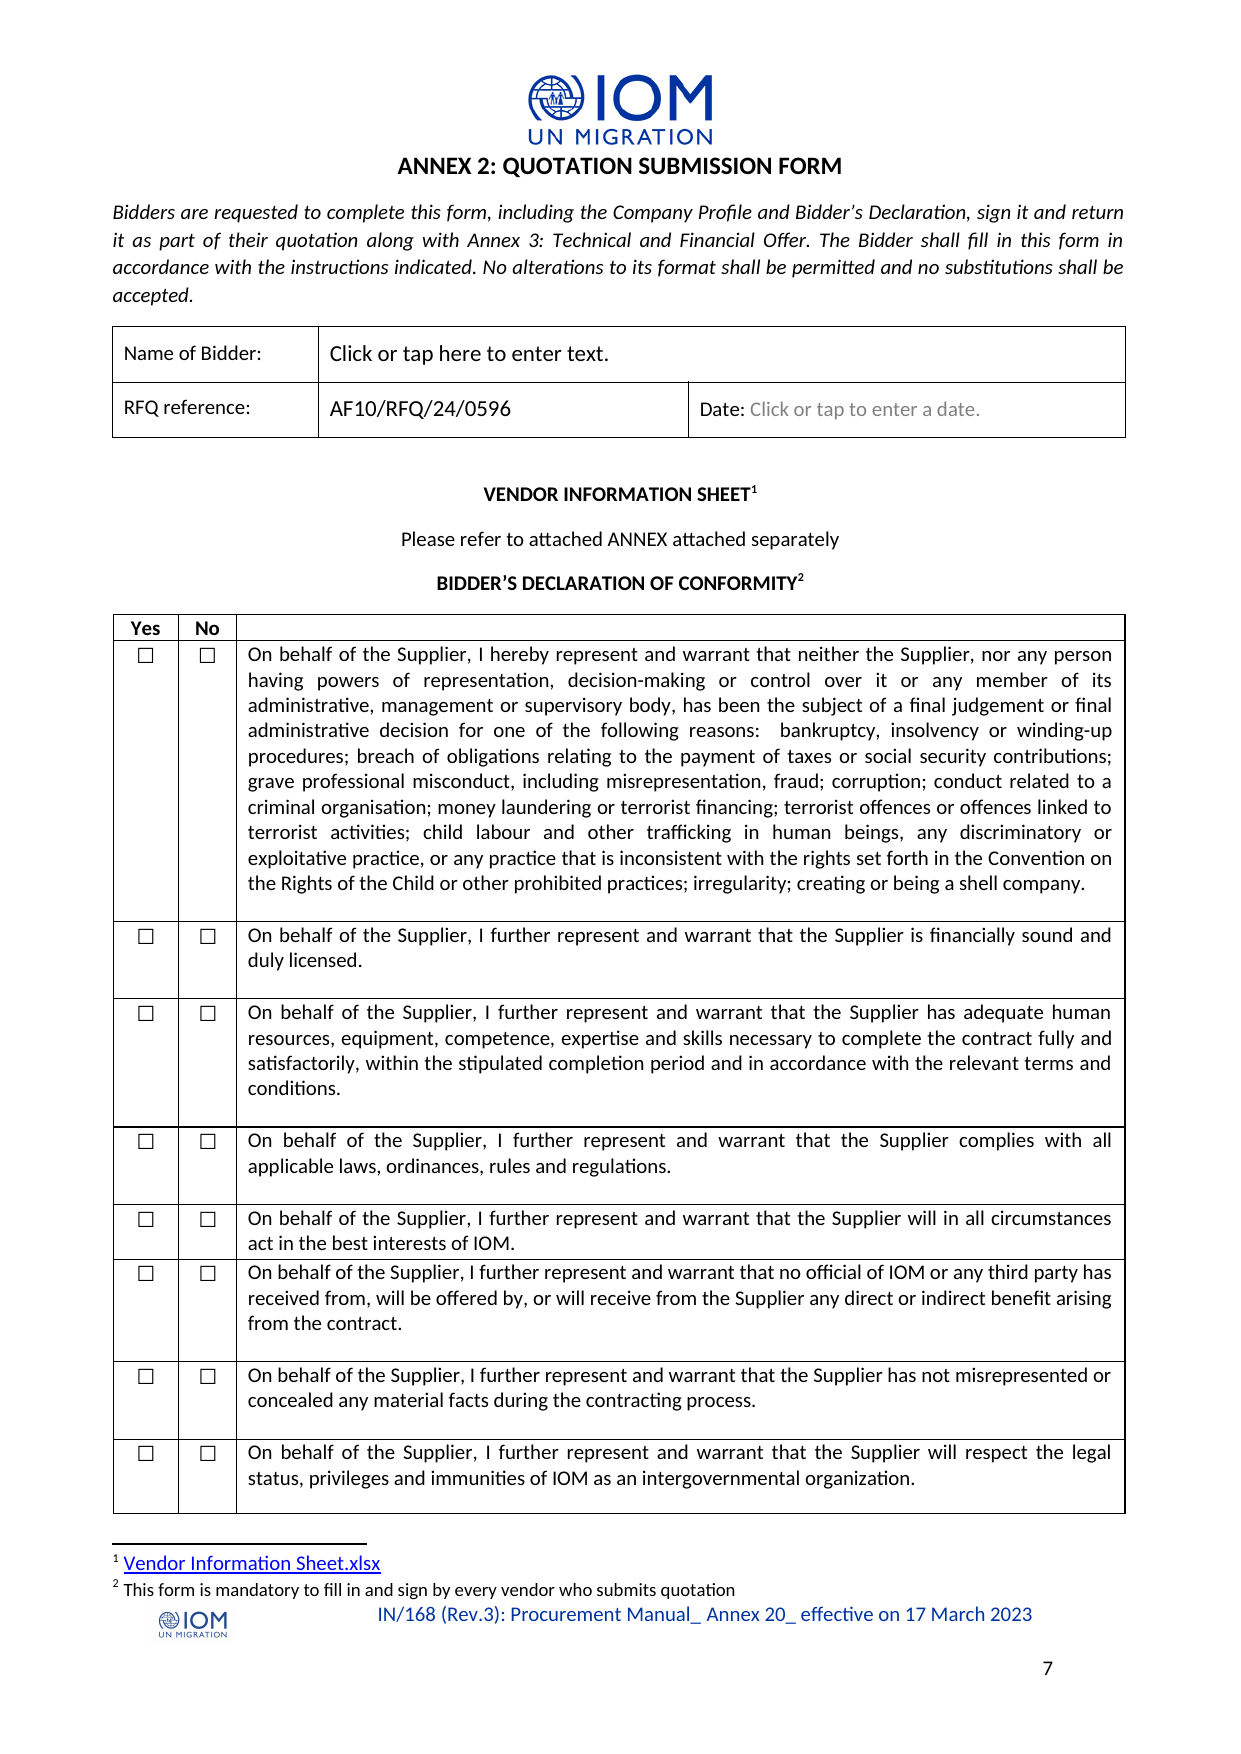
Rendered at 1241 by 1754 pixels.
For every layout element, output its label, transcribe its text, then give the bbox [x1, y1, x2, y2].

table_cell On behalf of the Supplier, I further represent and warrant that the Supplier will respect the legal status, privileges and immunities of IOM as an intergovernmental organization. [237, 1440, 1124, 1513]
table_header Yes [114, 615, 178, 640]
text Bidders are requested to complete this form, including the Company Profile and Bidder’s Declaration, sign it and return it as part of their quotation along with Annex 3: Technical and Financial Offer. The Bidder shall fill in this form in accordance with the instructions indicated. No alterations to its format shall be permitted and no substitutions shall be accepted. [112, 199, 1128, 307]
table_header Name of Bidder: [113, 327, 318, 381]
picture [524, 73, 716, 146]
table_cell Date: [689, 383, 1125, 437]
table_cell On behalf of the Supplier, I further represent and warrant that no official of IOM or any third party has received from, will be offered by, or will receive from the Supplier any direct or indirect benefit arising from the contract. [237, 1260, 1124, 1361]
table_header [237, 615, 1124, 640]
picture [147, 1601, 238, 1646]
table_cell On behalf of the Supplier, I further represent and warrant that the Supplier is financially sound and duly licensed. [237, 922, 1124, 998]
text ANNEX 2: QUOTATION SUBMISSION FORM [112, 150, 1128, 181]
text VENDOR INFORMATION SHEET [112, 482, 1128, 507]
text BIDDER’S DECLARATION OF CONFORMITY [112, 570, 1128, 595]
table_cell RFQ reference: [113, 383, 318, 437]
table_cell On behalf of the Supplier, I further represent and warrant that the Supplier has not misrepresented or concealed any material facts during the contracting process. [237, 1362, 1124, 1438]
table_header No [179, 615, 236, 640]
table_cell On behalf of the Supplier, I hereby represent and warrant that neither the Supplier, nor any person having powers of representation, decision-making or control over it or any member of its administrative, management or supervisory body, has been the subject of a final judgement or final administrative decision for one of the following reasons: bankruptcy, insolvency or winding-up procedures; breach of obligations relating to the payment of taxes or social security contributions; grave professional misconduct, including misrepresentation, fraud; corruption; conduct related to a criminal organisation; money laundering or terrorist financing; terrorist offences or offences linked to terrorist activities; child labour and other trafficking in human beings, any discriminatory or exploitative practice, or any practice that is inconsistent with the rights set forth in the Convention on the Rights of the Child or other prohibited practices; irregularity; creating or being a shell company. [237, 641, 1124, 921]
table_cell On behalf of the Supplier, I further represent and warrant that the Supplier has adequate human resources, equipment, competence, expertise and skills necessary to complete the contract fully and satisfactorily, within the stipulated completion period and in accordance with the relevant terms and conditions. [237, 999, 1124, 1126]
text Please refer to attached ANNEX attached separately [112, 526, 1128, 551]
table_cell On behalf of the Supplier, I further represent and warrant that the Supplier will in all circumstances act in the best interests of IOM. [237, 1205, 1124, 1258]
table_cell On behalf of the Supplier, I further represent and warrant that the Supplier complies with all applicable laws, ordinances, rules and regulations. [237, 1128, 1124, 1204]
